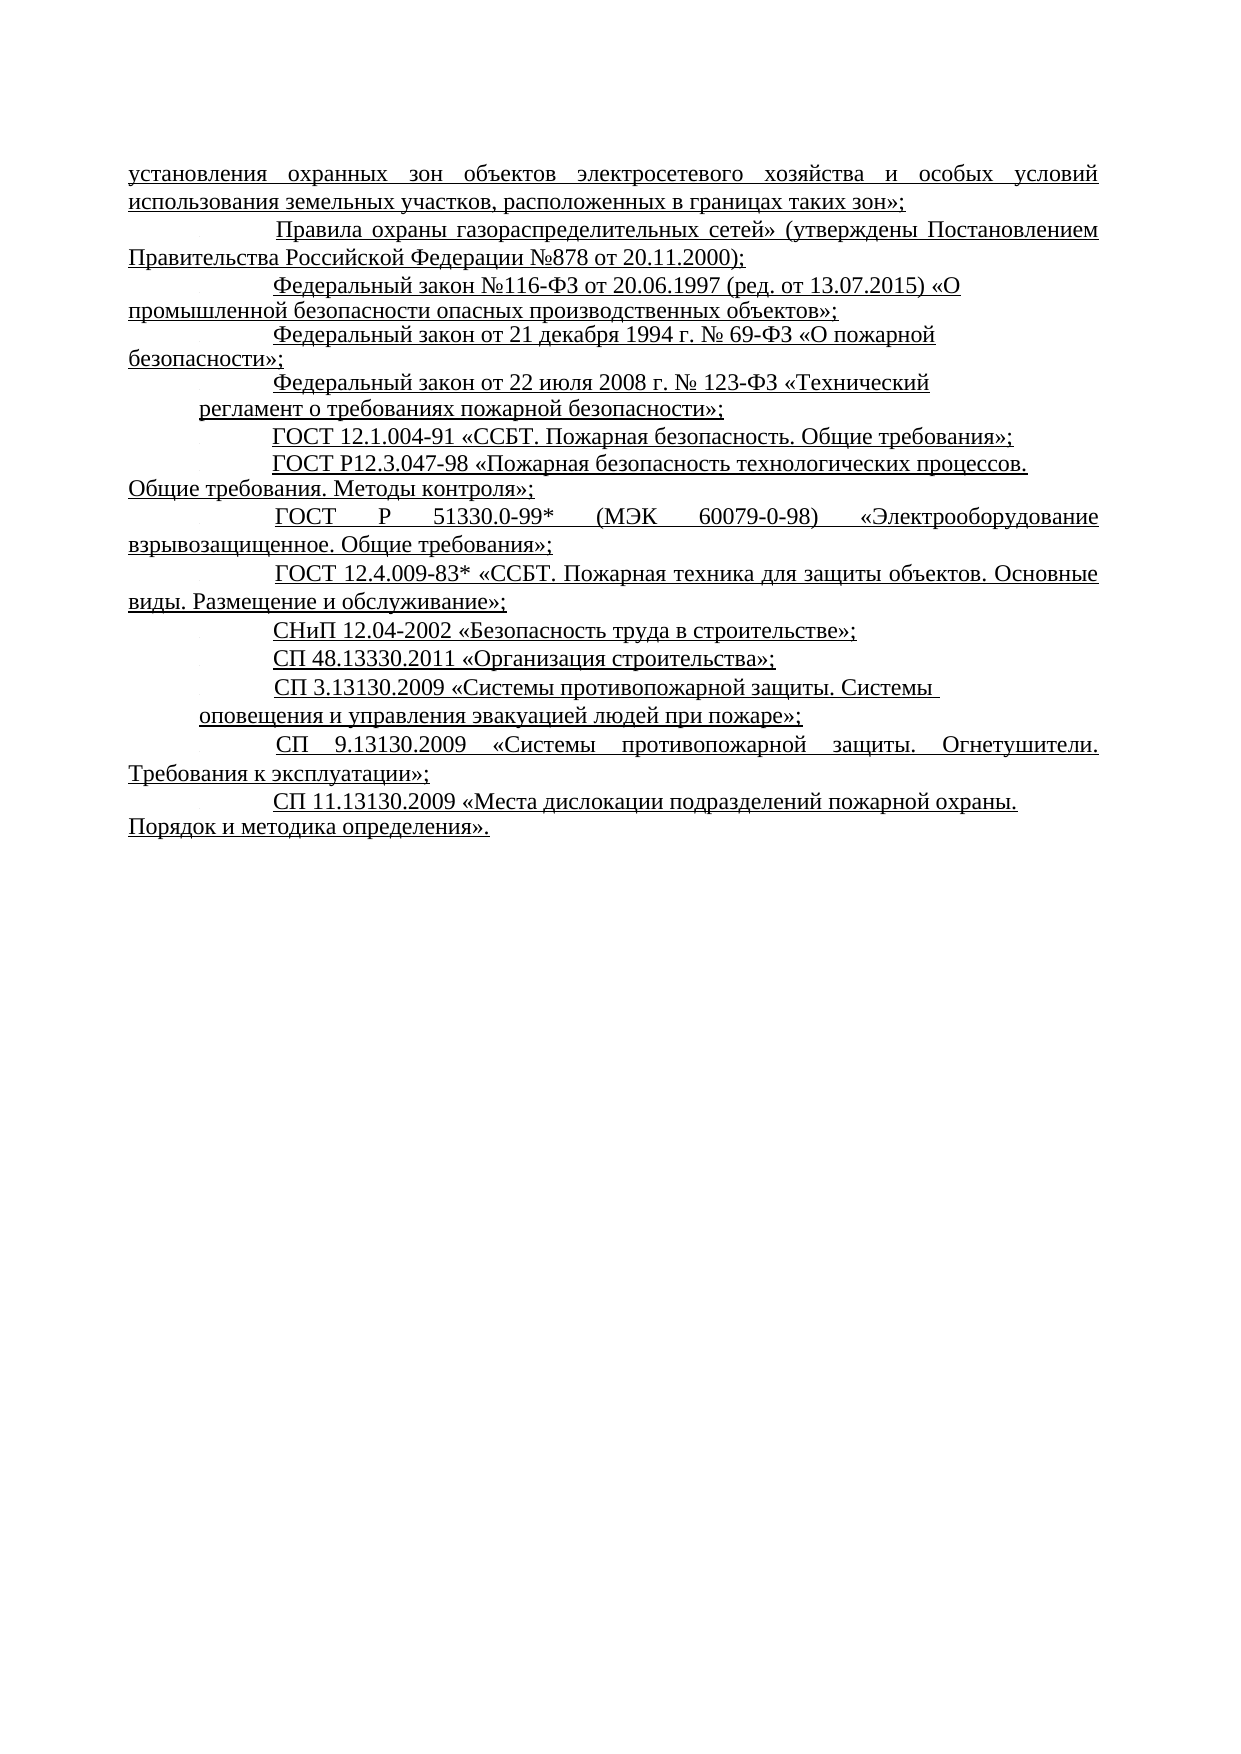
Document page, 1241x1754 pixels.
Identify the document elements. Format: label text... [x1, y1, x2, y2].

list СП 48.13330.2011 «Организация строительства»; [128, 644, 1101, 673]
list СП 9.13130.2009 «Системы противопожарной защиты. Огнетушители. Требования к эксплуатации»; [128, 730, 1099, 787]
text Общие требования. Методы контроля»; [128, 477, 1101, 501]
text промышленной безопасности опасных производственных объектов»; [128, 299, 1101, 323]
text установления охранных зон объектов электросетевого хозяйства и особых условий использования земельных участков, расположенных в границах таких зон»; [128, 159, 1099, 183]
list СП 11.13130.2009 «Места дислокации подразделений пожарной охраны. [128, 787, 1101, 815]
list СНиП 12.04-2002 «Безопасность труда в строительстве»; [128, 616, 1101, 644]
text безопасности»; [128, 347, 1101, 371]
list Правила охраны газораспределительных сетей» (утверждены Постановлением Правительства Российской Федерации №878 от 20.11.2000); [128, 215, 1099, 271]
text регламент о требованиях пожарной безопасности»; [128, 395, 1101, 422]
list Федеральный закон №116-ФЗ от 20.06.1997 (ред. от 13.07.2015) «О [128, 271, 1101, 299]
list Федеральный закон от 21 декабря 1994 г. № 69-ФЗ «О пожарной [128, 323, 1101, 347]
list СП 3.13130.2009 «Системы противопожарной защиты. Системы оповещения и управления эвакуацией людей при пожаре»; [199, 673, 953, 730]
list ГОСТ Р12.3.047-98 «Пожарная безопасность технологических процессов. [128, 450, 1101, 477]
list ГОСТ 12.1.004-91 «ССБТ. Пожарная безопасность. Общие требования»; [128, 422, 1101, 450]
list Федеральный закон от 22 июля 2008 г. № 123-ФЗ «Технический [128, 371, 1101, 395]
text Порядок и методика определения». [128, 815, 1101, 839]
text установления охранных зон объектов электросетевого хозяйства и особых условий использования земельных участков, расположенных в границах таких зон»; [128, 184, 1099, 215]
list ГОСТ 12.4.009-83* «ССБТ. Пожарная техника для защиты объектов. Основные виды. Размещение и обслуживание»; [128, 558, 1099, 616]
list ГОСТ Р 51330.0-99* (МЭК 60079-0-98) «Электрооборудование взрывозащищенное. Общие требования»; [128, 501, 1099, 558]
